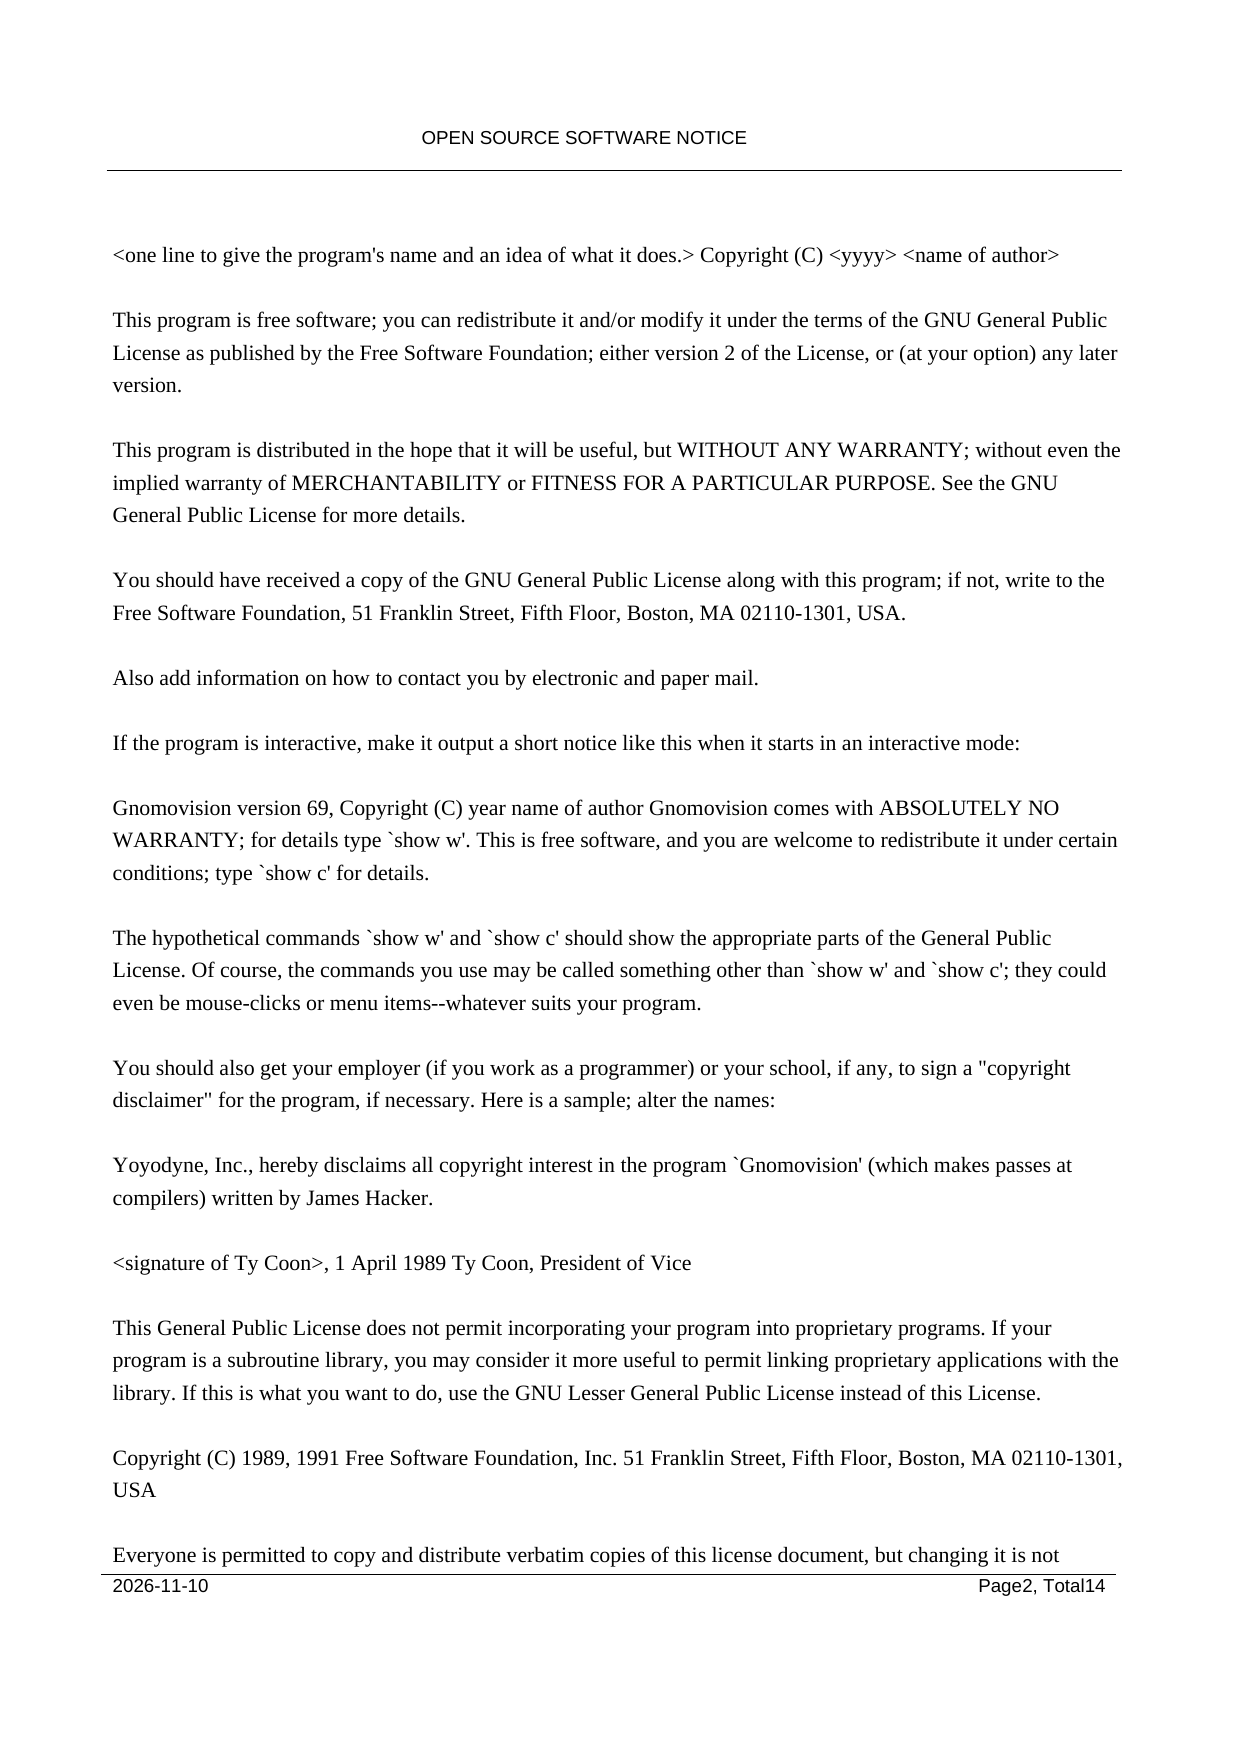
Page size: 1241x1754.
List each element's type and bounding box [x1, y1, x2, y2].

text [112, 206, 1128, 1571]
